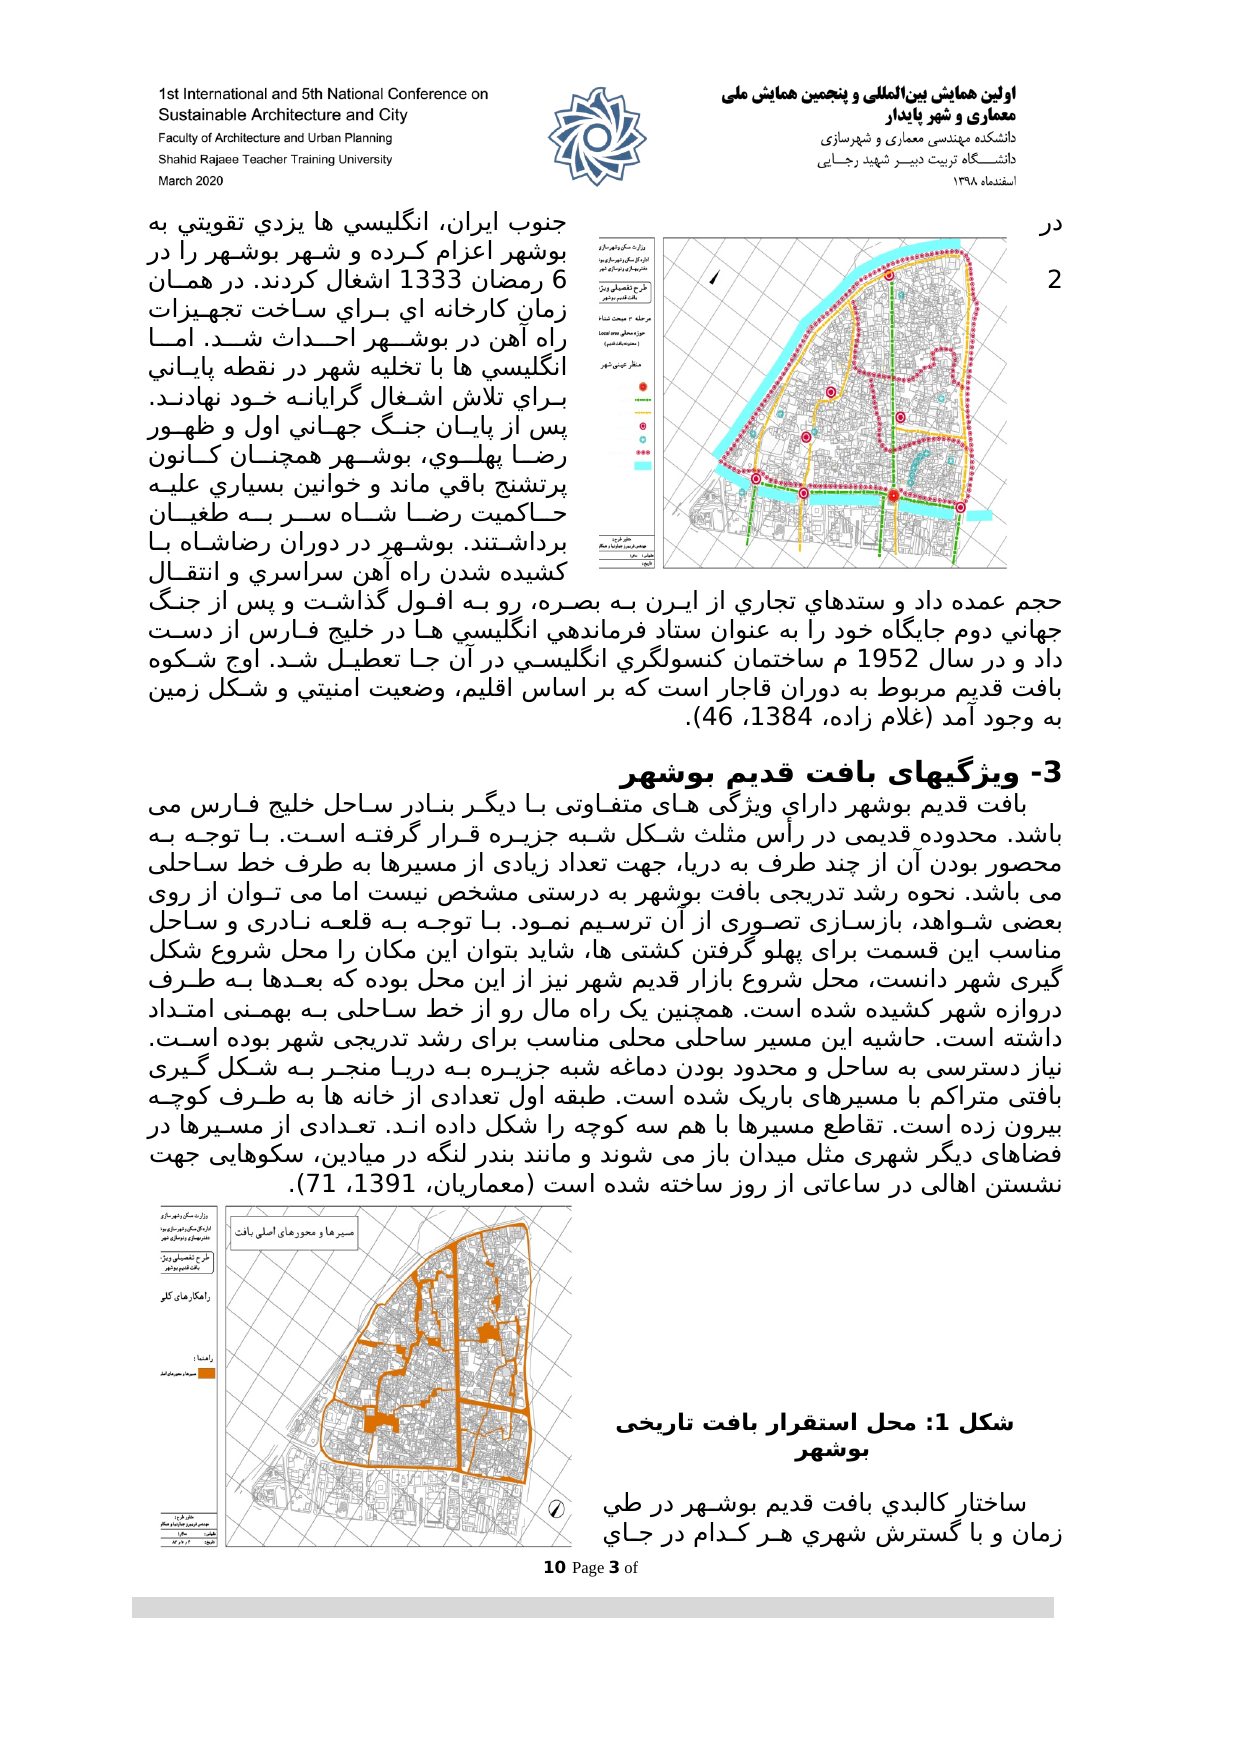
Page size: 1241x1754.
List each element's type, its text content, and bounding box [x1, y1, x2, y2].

picture [134, 57, 1046, 203]
picture [148, 1199, 584, 1553]
text بافت قدیم بوشهر دارای ویژگی های متفاوتی با دیگر بنادر ساحل خلیج فارس می باشد. محدوده قدیمی در رأس مثلث شکل شبه جزیره قرار گرفته است. با توجه به محصور بودن آن از چند طرف به دریا، جهت تعداد زیادی از مسیرها به طرف خط ساحلی می باشد. نحوه رشد تدریجی بافت بوشهر به درستی مشخص نیست اما می توان از روی بعضی شواهد، بازسازی تصوری از آن ترسیم نمود. با توجه به قلعه نادری و ساحل مناسب این قسمت برای پهلو گرفتن کشتی ها، شاید بتوان این مکان را محل شروع شکل گیری شهر دانست، محل شروع بازار قدیم شهر نیز از این محل بوده که بعدها به طرف دروازه شهر کشیده شده است. همچنین یک راه مال رو از خط ساحلی به بهمنی امتداد داشته است. حاشیه این مسیر ساحلی محلی مناسب برای رشد تدریجی شهر بوده است. نیاز دسترسی به ساحل و محدود بودن دماغه شبه جزیره به دریا منجر به شکل گیری بافتی متراکم با مسیرهای باریک شده است. طبقه اول تعدادی از خانه ها به طرف کوچه بیرون زده است. تقاطع مسیرها با هم سه کوچه را شکل داده اند. تعدادی از مسیرها در فضاهای دیگر شهری مثل میدان باز می شوند و مانند بندر لنگه در میادین، سکوهایی جهت نشستن اهالی در ساعاتی از روز ساخته شده است (معماریان، 1391، 71). [148, 790, 1063, 1198]
text شکل 1: محل استقرار بافت تاریخی بوشهر [584, 1409, 1063, 1462]
text 3- ویژگیهای بافت قدیم بوشهر [148, 756, 1063, 790]
